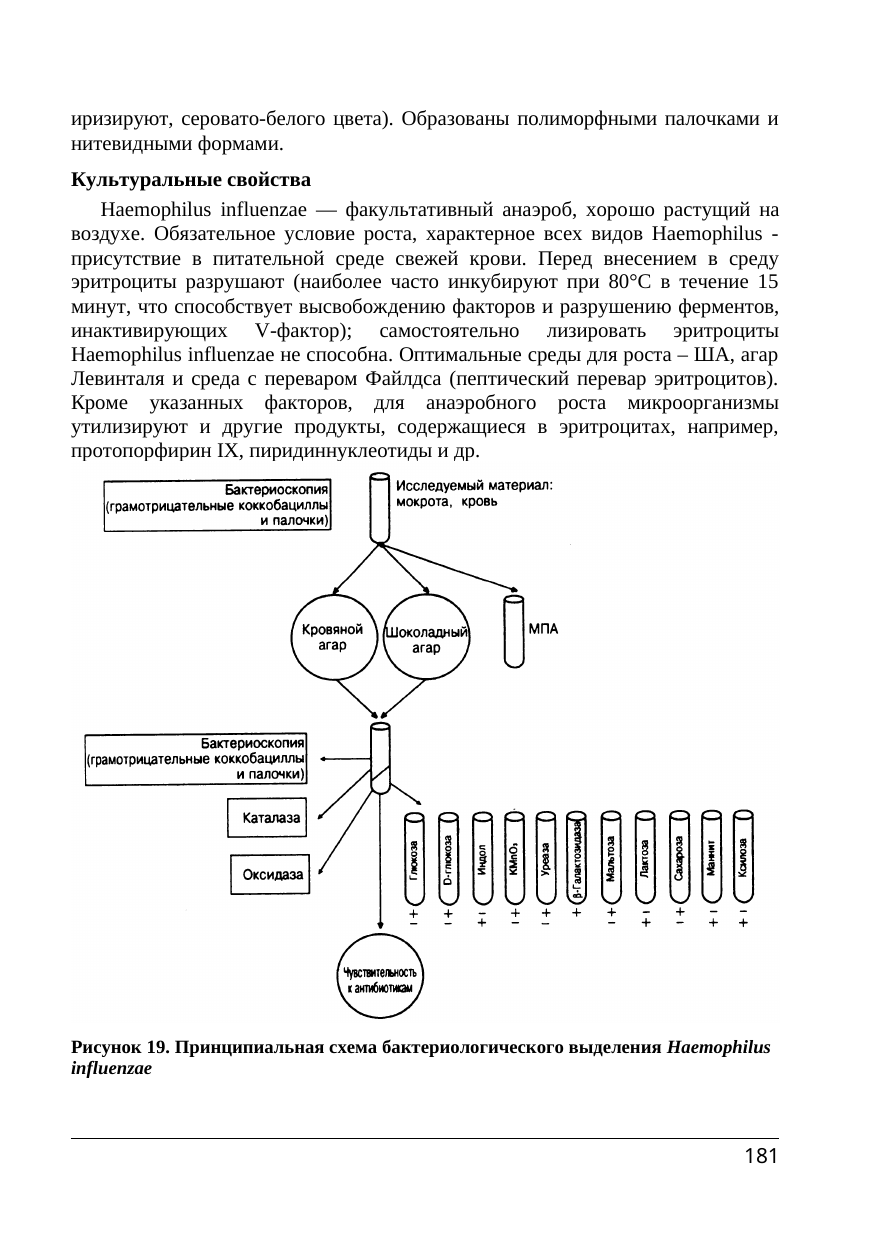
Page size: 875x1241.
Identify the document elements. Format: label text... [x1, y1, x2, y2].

text Haemophilus influenzae — факультативный анаэроб, хорошо растущий на воздухе. Обязательное условие роста, характерное всех видов Haemophilus -присутствие в питательной среде свежей крови. Перед внесением в среду эритроциты разрушают (наиболее часто инкубируют при 80°С в течение 15 минут, что способствует высвобождению факторов и разрушению ферментов, инактивирующих V-фактор); самостоятельно лизировать эритроциты Haemophilus influenzae не способна. Оптимальные среды для роста – ША, агар Левинталя и среда с переваром Файлдса (пептический перевар эритроцитов). Кроме указанных факторов, для анаэробного роста микроорганизмы утилизируют и другие продукты, содержащиеся в эритроцитах, например, протопорфирин IX, пиридиннуклеотиды и др. [71, 197, 779, 461]
text Рисунок 19. Принципиальная схема бактериологического выделения Haemophilus influenzae [71, 1036, 779, 1079]
subtitle Культуральные свойства [71, 167, 779, 191]
